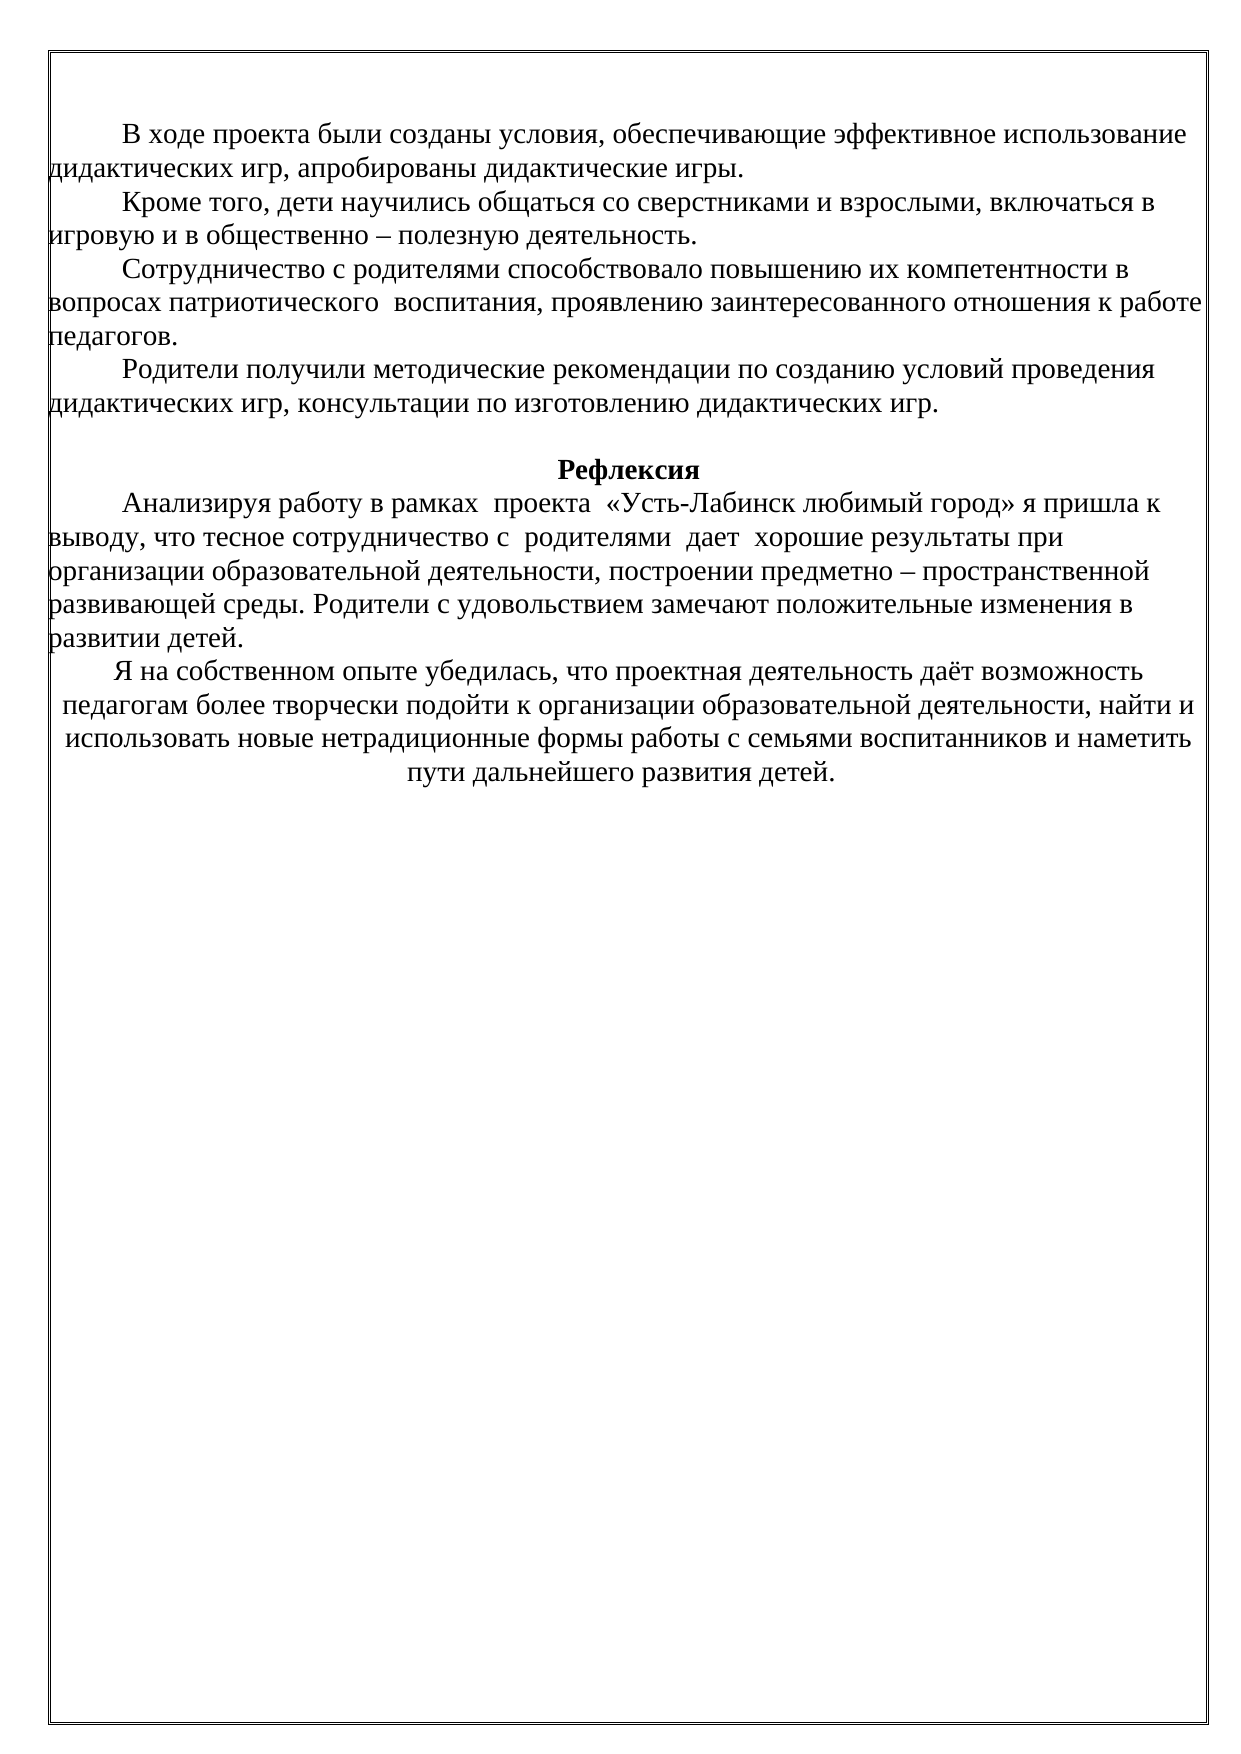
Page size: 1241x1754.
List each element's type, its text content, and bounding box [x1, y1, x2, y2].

text Родители получили методические рекомендации по созданию условий проведения дидактических игр, консультации по изготовлению дидактических игр. [51, 351, 1206, 418]
text Сотрудничество с родителями способствовало повышению их компетентности в вопросах патриотического воспитания, проявлению заинтересованного отношения к работе педагогов. [51, 251, 1206, 351]
text Анализируя работу в рамках проекта «Усть-Лабинск любимый город» я пришла к выводу, что тесное сотрудничество с родителями дает хорошие результаты при организации образовательной деятельности, построении предметно – пространственной развивающей среды. Родители с удовольствием замечают положительные изменения в развитии детей. [51, 486, 1206, 653]
text В ходе проекта были созданы условия, обеспечивающие эффективное использование дидактических игр, апробированы дидактические игры. [51, 117, 1206, 184]
text Кроме того, дети научились общаться со сверстниками и взрослыми, включаться в игровую и в общественно – полезную деятельность. [51, 184, 1206, 251]
text Я на собственном опыте убедилась, что проектная деятельность даёт возможность педагогам более творчески подойти к организации образовательной деятельности, найти и использовать новые нетрадиционные формы работы с семьями воспитанников и наметить пути дальнейшего развития детей. [51, 653, 1206, 787]
text Рефлексия [51, 452, 1206, 486]
